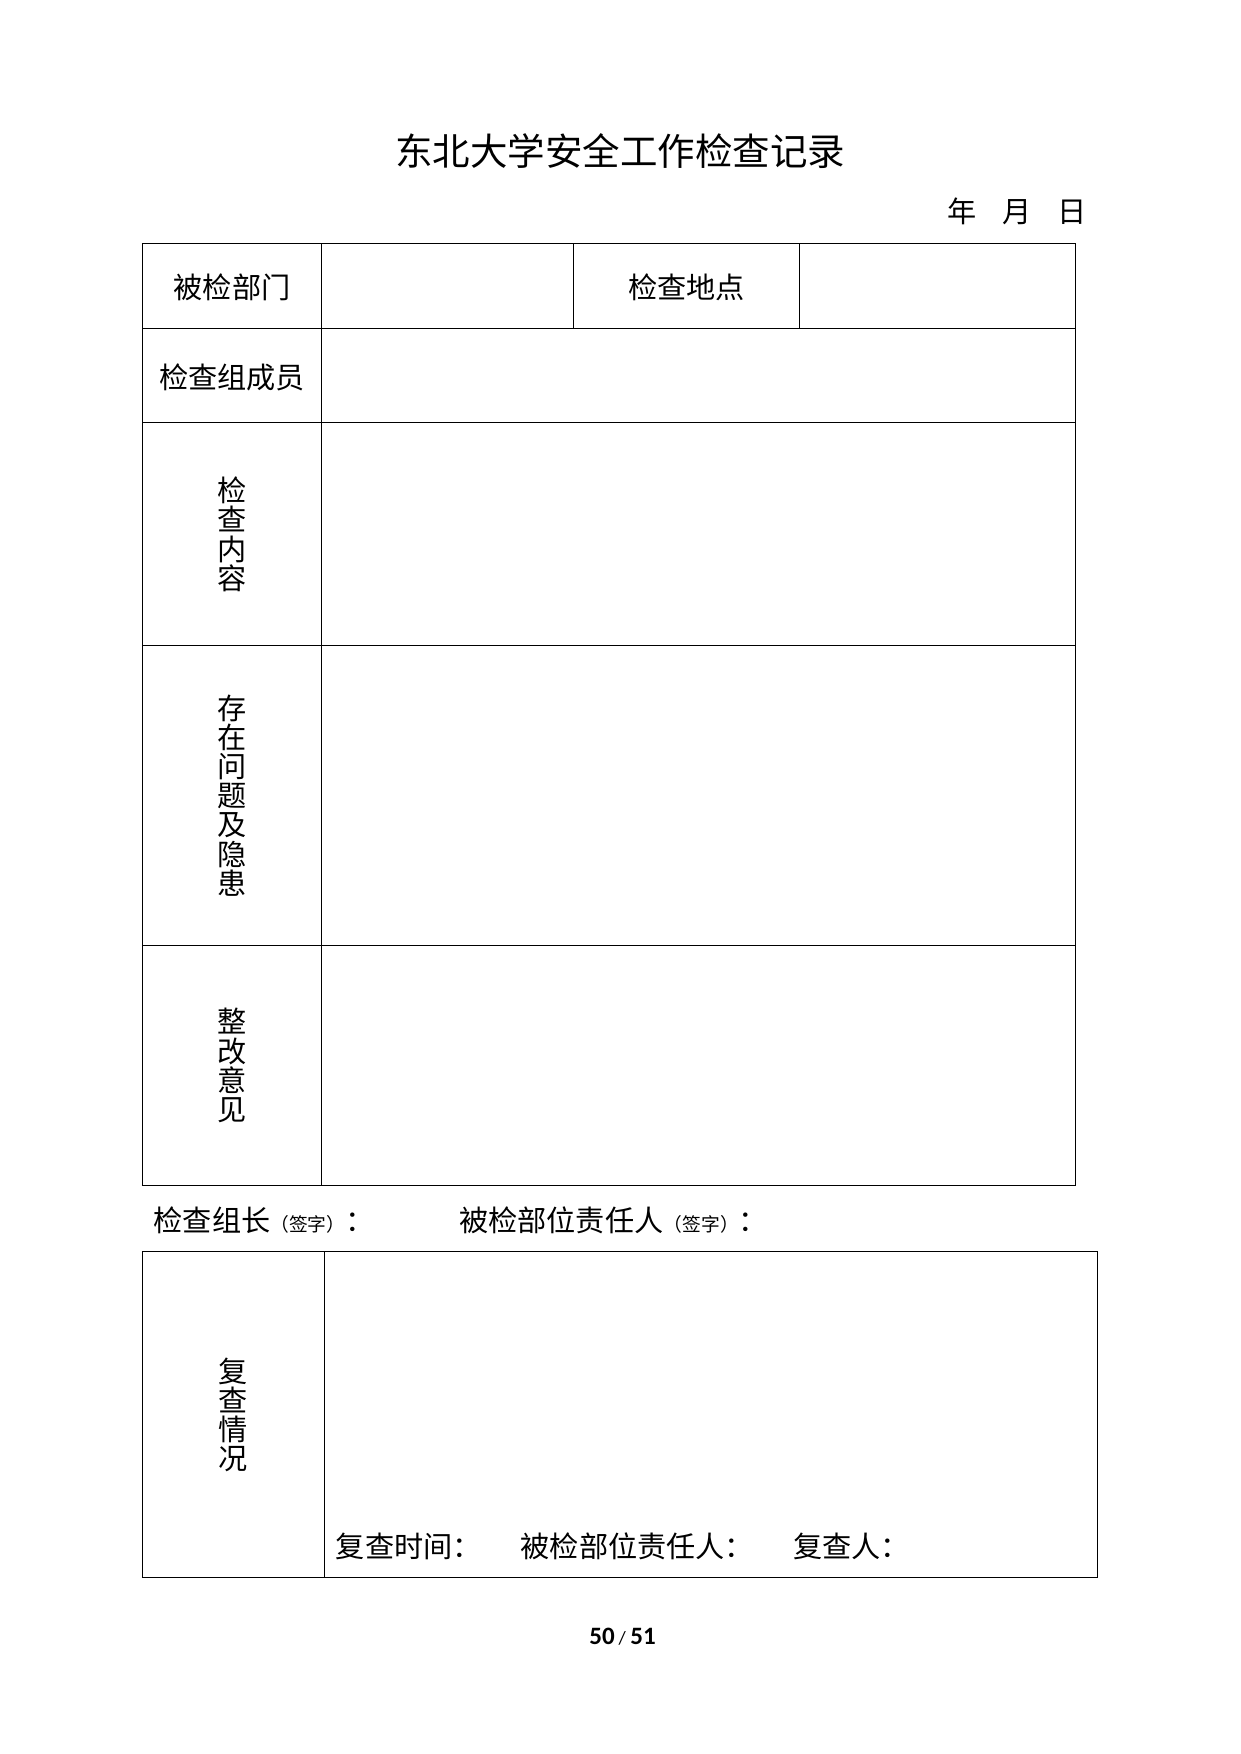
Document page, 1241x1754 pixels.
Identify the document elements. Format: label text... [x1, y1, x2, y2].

table_cell 整改意见 [143, 946, 321, 1185]
table_header [800, 244, 1075, 328]
table_header 复查时间： 被检部位责任人： 复查人： [325, 1252, 1097, 1577]
table_cell [322, 329, 1075, 422]
table_cell 检查内容 [143, 423, 321, 645]
table_cell [322, 646, 1075, 945]
text 年 月 日 [153, 188, 1087, 231]
table_header 检查地点 [574, 244, 799, 328]
table_cell [322, 423, 1075, 645]
table_header 被检部门 [143, 244, 321, 328]
text 东北大学安全工作检查记录 [153, 122, 1087, 176]
table_cell 存在问题及隐患 [143, 646, 321, 945]
table_cell 检查组成员 [143, 329, 321, 422]
table_header 复查情况 [143, 1252, 324, 1577]
text 检查组长（签字）： 被检部位责任人（签字）： [153, 1186, 1087, 1251]
table_cell [322, 946, 1075, 1185]
table_header [322, 244, 573, 328]
